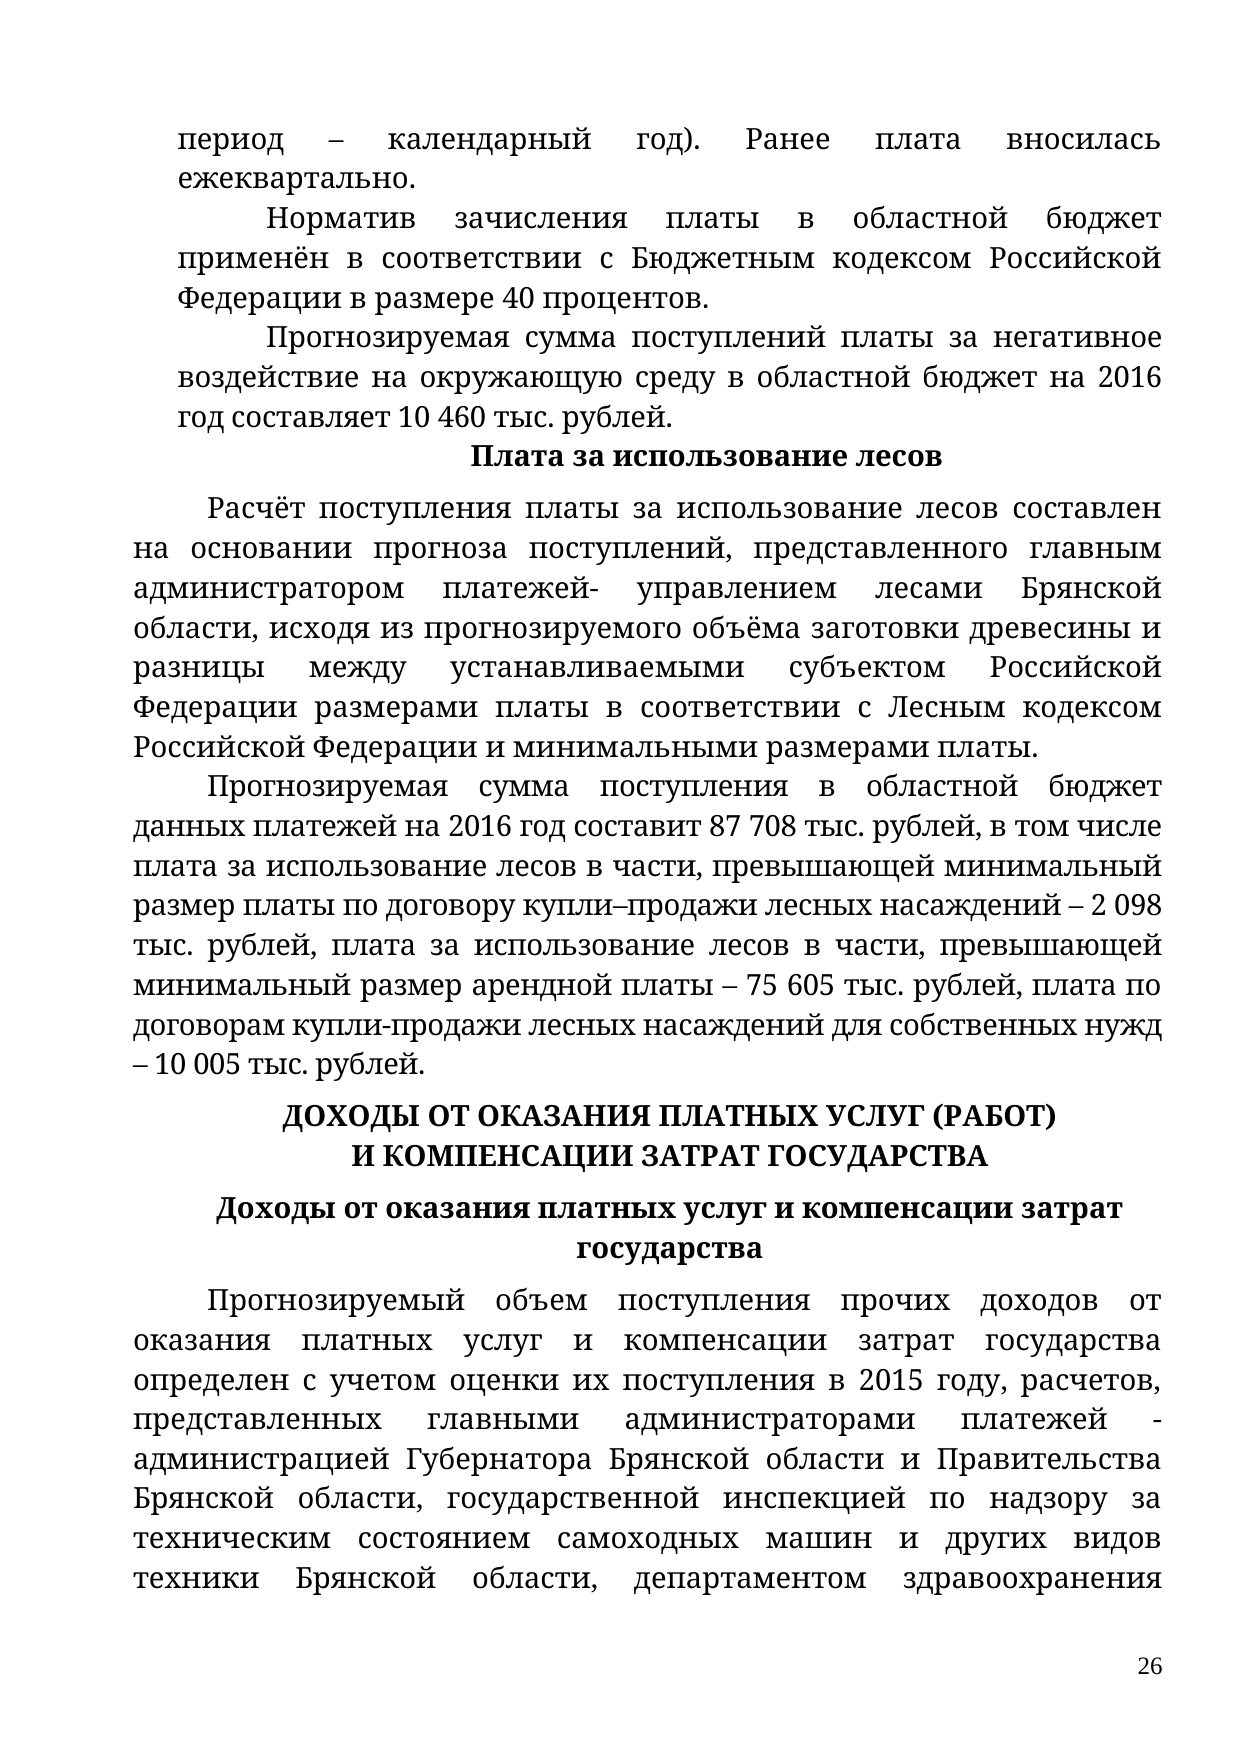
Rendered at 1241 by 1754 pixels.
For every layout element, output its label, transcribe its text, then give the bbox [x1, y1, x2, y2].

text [133, 1279, 1162, 1597]
text Плата за использование лесов [177, 436, 1162, 475]
text Прогнозируемая сумма поступлений платы за негативное воздействие на окружающую среду в областной бюджет на 2016 год составляет 10 460 тыс. рублей. [177, 317, 1162, 436]
text Прогнозируемая сумма поступления в областной бюджет данных платежей на 2016 год составит 87 708 тыс. рублей, в том числе плата за использование лесов в части, превышающей минимальный размер платы по договору купли–продажи лесных насаждений – 2 098 тыс. рублей, плата за использование лесов в части, превышающей минимальный размер арендной платы – 75 605 тыс. рублей, плата по договорам купли-продажи лесных насаждений для собственных нужд – 10 005 тыс. рублей. [133, 766, 1162, 1083]
text Расчёт поступления платы за использование лесов составлен на основании прогноза поступлений, представленного главным администратором платежей- управлением лесами Брянской области, исходя из прогнозируемого объёма заготовки древесины и разницы между устанавливаемыми субъектом Российской Федерации размерами платы в соответствии с Лесным кодексом Российской Федерации и минимальными размерами платы. [133, 488, 1162, 766]
text Доходы от оказания платных услуг и компенсации затрат государства [177, 1187, 1162, 1267]
text ДОХОДЫ ОТ ОКАЗАНИЯ ПЛАТНЫХ УСЛУГ (РАБОТ) И КОМПЕНСАЦИИ ЗАТРАТ ГОСУДАРСТВА [177, 1096, 1162, 1175]
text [177, 118, 1162, 197]
text Норматив зачисления платы в областной бюджет применён в соответствии с Бюджетным кодексом Российской Федерации в размере 40 процентов. [177, 197, 1162, 317]
